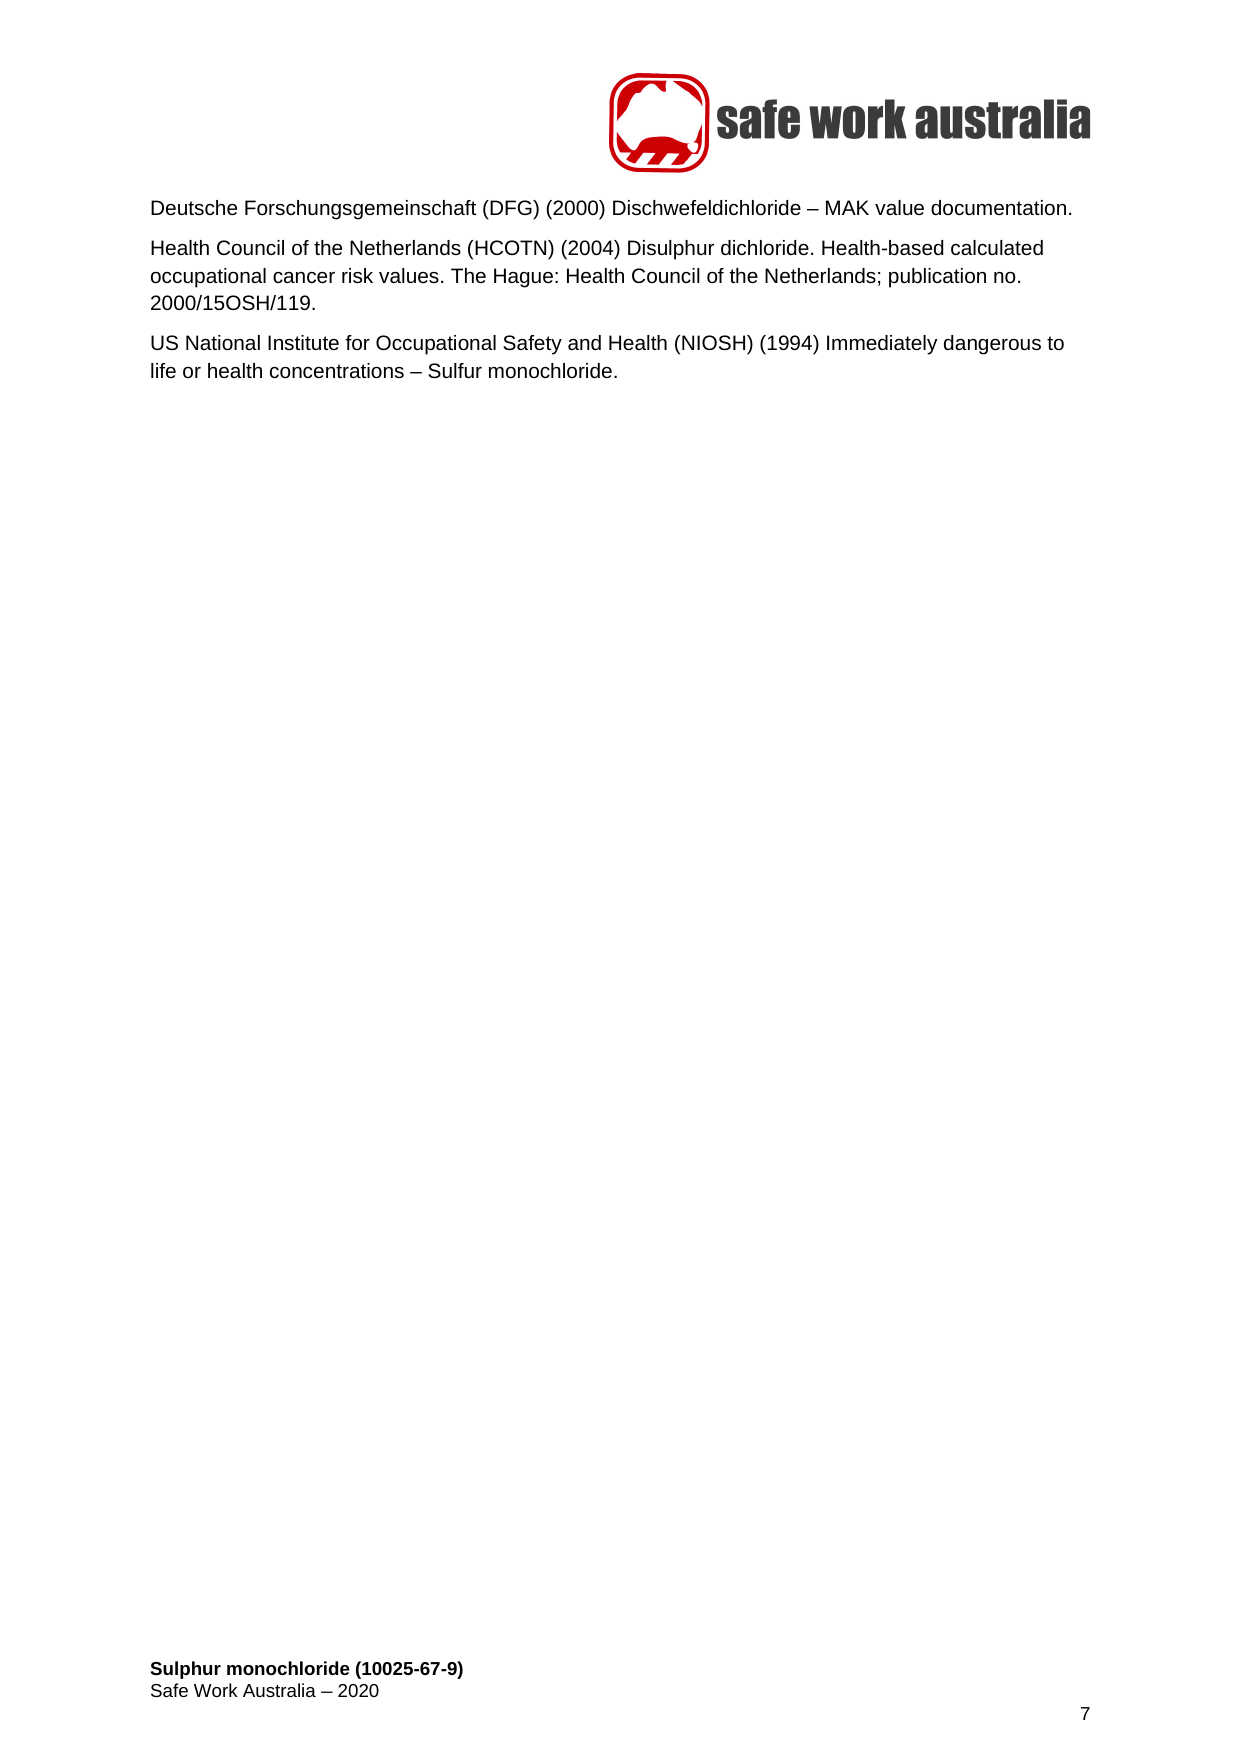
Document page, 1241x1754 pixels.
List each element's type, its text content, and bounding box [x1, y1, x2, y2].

text Deutsche Forschungsgemeinschaft (DFG) (2000) Dischwefeldichloride – MAK value documentation. [150, 196, 1090, 220]
text US National Institute for Occupational Safety and Health (NIOSH) (1994) Immediately dangerous to life or health concentrations – Sulfur monochloride. [150, 331, 1090, 383]
picture [606, 73, 1091, 173]
text Health Council of the Netherlands (HCOTN) (2004) Disulphur dichloride. Health-based calculated occupational cancer risk values. The Hague: Health Council of the Netherlands; publication no. 2000/15OSH/119. [150, 236, 1090, 315]
